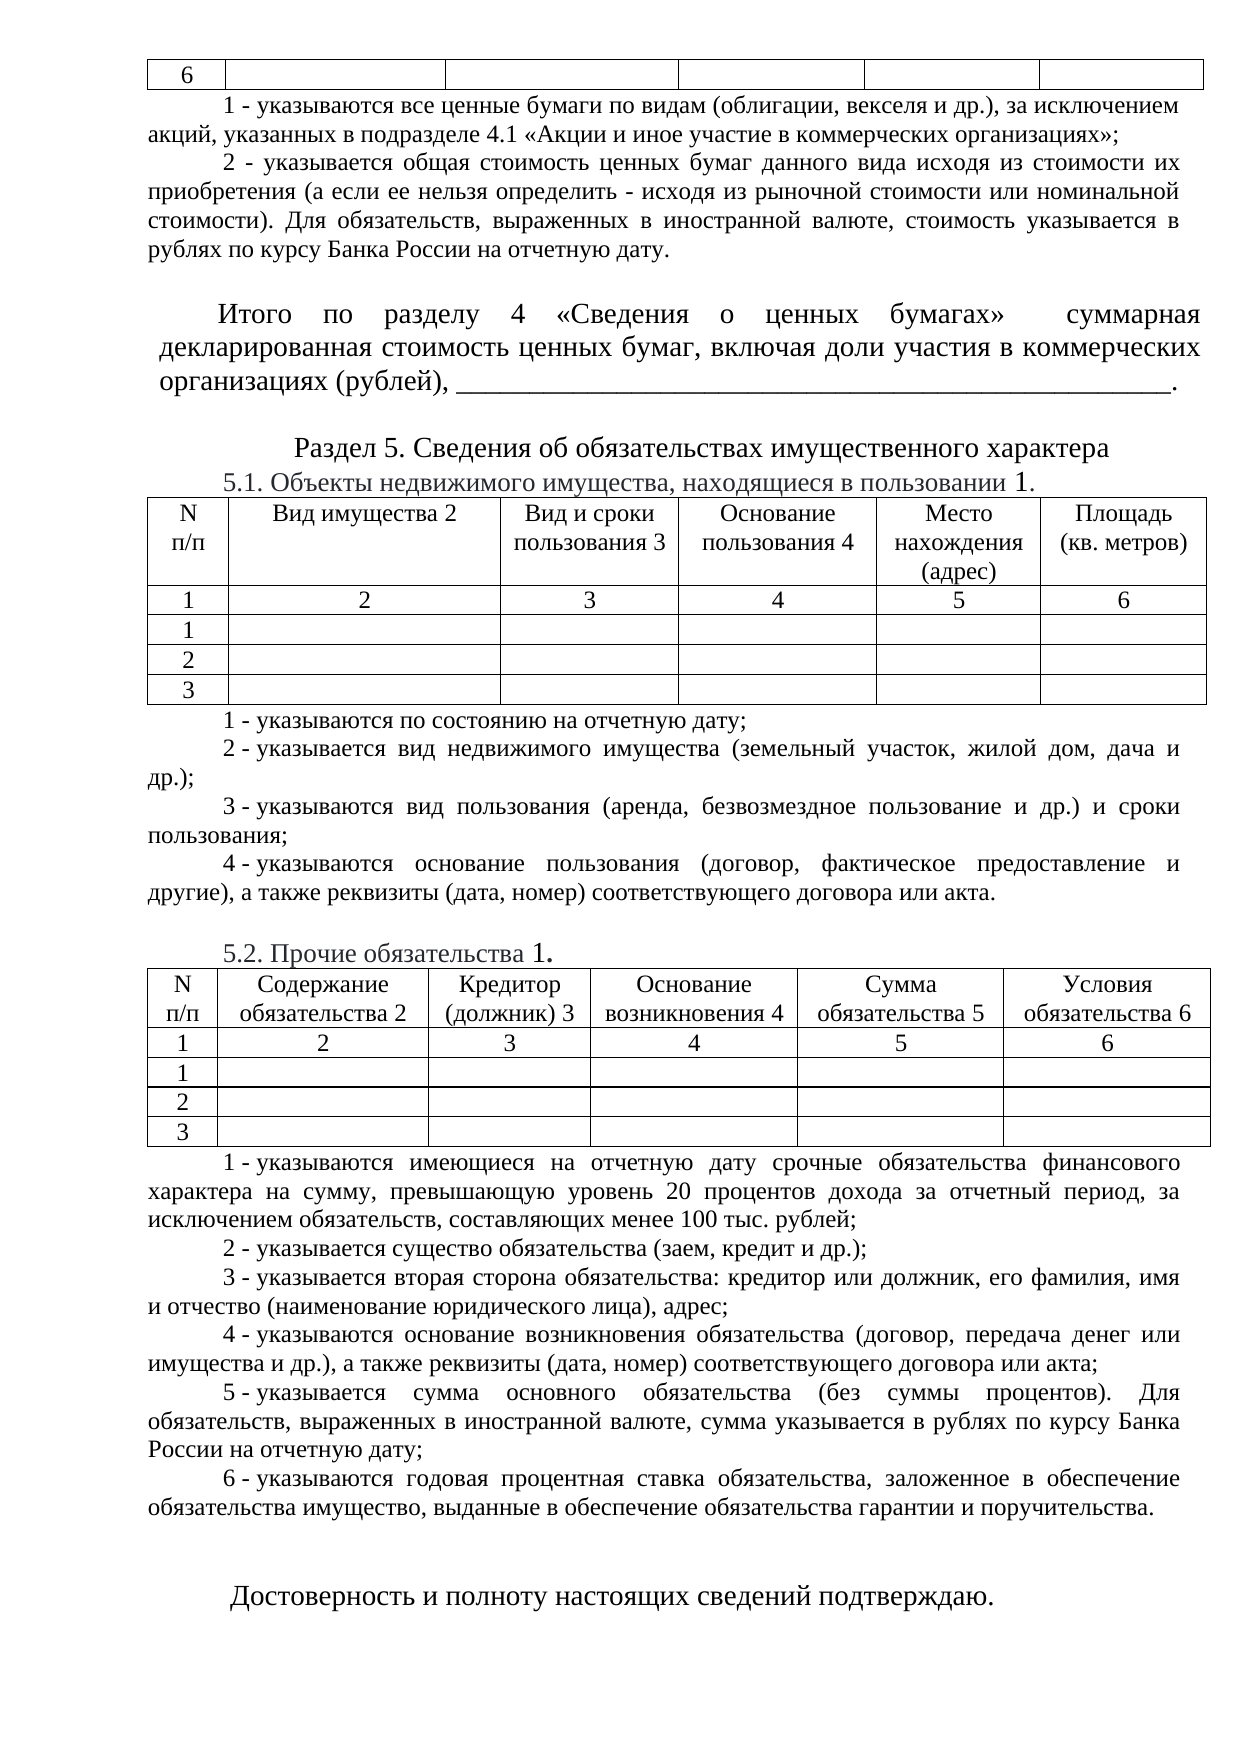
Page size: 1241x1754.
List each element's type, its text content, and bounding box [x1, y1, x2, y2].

table_cell 6 [1041, 586, 1206, 614]
table_cell [429, 1058, 590, 1086]
table_header N п/п [148, 969, 217, 1027]
table_cell 4 [679, 586, 876, 614]
table_cell [446, 60, 678, 89]
table_cell [1041, 615, 1206, 644]
table_cell [877, 675, 1040, 704]
table_header Вид имущества 2 [229, 498, 500, 584]
text 5.2. Прочие обязательства 1. [148, 935, 1181, 968]
table_cell 1 [148, 1058, 217, 1086]
table_cell 3 [429, 1028, 590, 1057]
table_cell [798, 1088, 1003, 1116]
table_cell [501, 675, 678, 704]
table_cell [591, 1117, 797, 1146]
table_cell 5 [798, 1028, 1003, 1057]
table_cell 2 [148, 645, 228, 674]
table_cell [679, 645, 876, 674]
text 4 - указываются основание пользования (договор, фактическое предоставление и другие), а также реквизиты (дата, номер) соответствующего договора или акта. [148, 848, 1181, 906]
table_cell [1041, 645, 1206, 674]
table_cell [1041, 675, 1206, 704]
table_header Площадь (кв. метров) [1041, 498, 1206, 584]
table_header Место нахождения (адрес) [877, 498, 1040, 584]
table_header Основание пользования 4 [679, 498, 876, 584]
text 3 - указываются вид пользования (аренда, безвозмездное пользование и др.) и сроки пользования; [148, 791, 1181, 848]
table_cell [229, 675, 500, 704]
table_header Итого по разделу 4 «Сведения о ценных бумагах» суммарная декларированная стоимость ценных бумаг, включая доли участия в коммерческих организациях (рублей), _________________________________________________. [148, 296, 1212, 397]
table_cell 2 [229, 586, 500, 614]
text Достоверность и полноту настоящих сведений подтверждаю. [148, 1578, 1181, 1612]
text 6 - указываются годовая процентная ставка обязательства, заложенное в обеспечение обязательства имущество, выданные в обеспечение обязательства гарантии и поручительства. [148, 1463, 1181, 1521]
table_cell [679, 675, 876, 704]
table_cell [226, 60, 445, 89]
table_cell [1004, 1058, 1210, 1086]
table_cell 2 [148, 1088, 217, 1116]
table_cell [679, 615, 876, 644]
text 2 - указывается существо обязательства (заем, кредит и др.); [148, 1233, 1181, 1262]
text 1 - указываются все ценные бумаги по видам (облигации, векселя и др.), за исключением акций, указанных в подразделе 4.1 «Акции и иное участие в коммерческих организациях»; [148, 90, 1181, 147]
subtitle Раздел 5. Сведения об обязательствах имущественного характера [148, 430, 1181, 464]
table_cell [1004, 1088, 1210, 1116]
table_cell [218, 1117, 428, 1146]
table_cell [429, 1088, 590, 1116]
table_cell 3 [148, 675, 228, 704]
table_cell [218, 1058, 428, 1086]
table_header Кредитор (должник) 3 [429, 969, 590, 1027]
table_header N п/п [148, 498, 228, 584]
text 1 - указываются по состоянию на отчетную дату; [148, 705, 1181, 733]
table_cell 1 [148, 586, 228, 614]
table_header Вид и сроки пользования 3 [501, 498, 678, 584]
table_cell [877, 645, 1040, 674]
table_cell [591, 1058, 797, 1086]
table_cell [501, 645, 678, 674]
table_header Основание возникновения 4 [591, 969, 797, 1027]
table_cell [877, 615, 1040, 644]
table_cell 5 [877, 586, 1040, 614]
text 4 - указываются основание возникновения обязательства (договор, передача денег или имущества и др.), а также реквизиты (дата, номер) соответствующего договора или акта; [148, 1319, 1181, 1377]
text 1 - указываются имеющиеся на отчетную дату срочные обязательства финансового характера на сумму, превышающую уровень 20 процентов дохода за отчетный период, за исключением обязательств, составляющих менее 100 тыс. рублей; [148, 1147, 1181, 1233]
table_header Условия обязательства 6 [1004, 969, 1210, 1027]
table_cell [218, 1088, 428, 1116]
table_cell [1004, 1117, 1210, 1146]
table_cell [798, 1117, 1003, 1146]
text 5.1. Объекты недвижимого имущества, находящиеся в пользовании 1. [148, 464, 1181, 497]
text 2 - указывается вид недвижимого имущества (земельный участок, жилой дом, дача и др.); [148, 733, 1181, 791]
table_cell [1040, 60, 1203, 89]
table_cell [501, 615, 678, 644]
table_cell [429, 1117, 590, 1146]
table_cell 4 [591, 1028, 797, 1057]
table_cell [798, 1058, 1003, 1086]
table_cell 6 [1004, 1028, 1210, 1057]
table_cell 1 [148, 615, 228, 644]
table_cell [591, 1088, 797, 1116]
table_cell [679, 60, 864, 89]
table_header Содержание обязательства 2 [218, 969, 428, 1027]
text 2 - указывается общая стоимость ценных бумаг данного вида исходя из стоимости их приобретения (а если ее нельзя определить - исходя из рыночной стоимости или номинальной стоимости). Для обязательств, выраженных в иностранной валюте, стоимость указывается в рублях по курсу Банка России на отчетную дату. [148, 147, 1181, 262]
table_header Сумма обязательства 5 [798, 969, 1003, 1027]
table_cell 6 [148, 60, 225, 89]
table_cell [865, 60, 1039, 89]
text 3 - указывается вторая сторона обязательства: кредитор или должник, его фамилия, имя и отчество (наименование юридического лица), адрес; [148, 1262, 1181, 1319]
table_cell [229, 645, 500, 674]
table_cell [229, 615, 500, 644]
table_cell 3 [501, 586, 678, 614]
table_cell 3 [148, 1117, 217, 1146]
table_cell 2 [218, 1028, 428, 1057]
text 5 - указывается сумма основного обязательства (без суммы процентов). Для обязательств, выраженных в иностранной валюте, сумма указывается в рублях по курсу Банка России на отчетную дату; [148, 1377, 1181, 1463]
table_cell 1 [148, 1028, 217, 1057]
